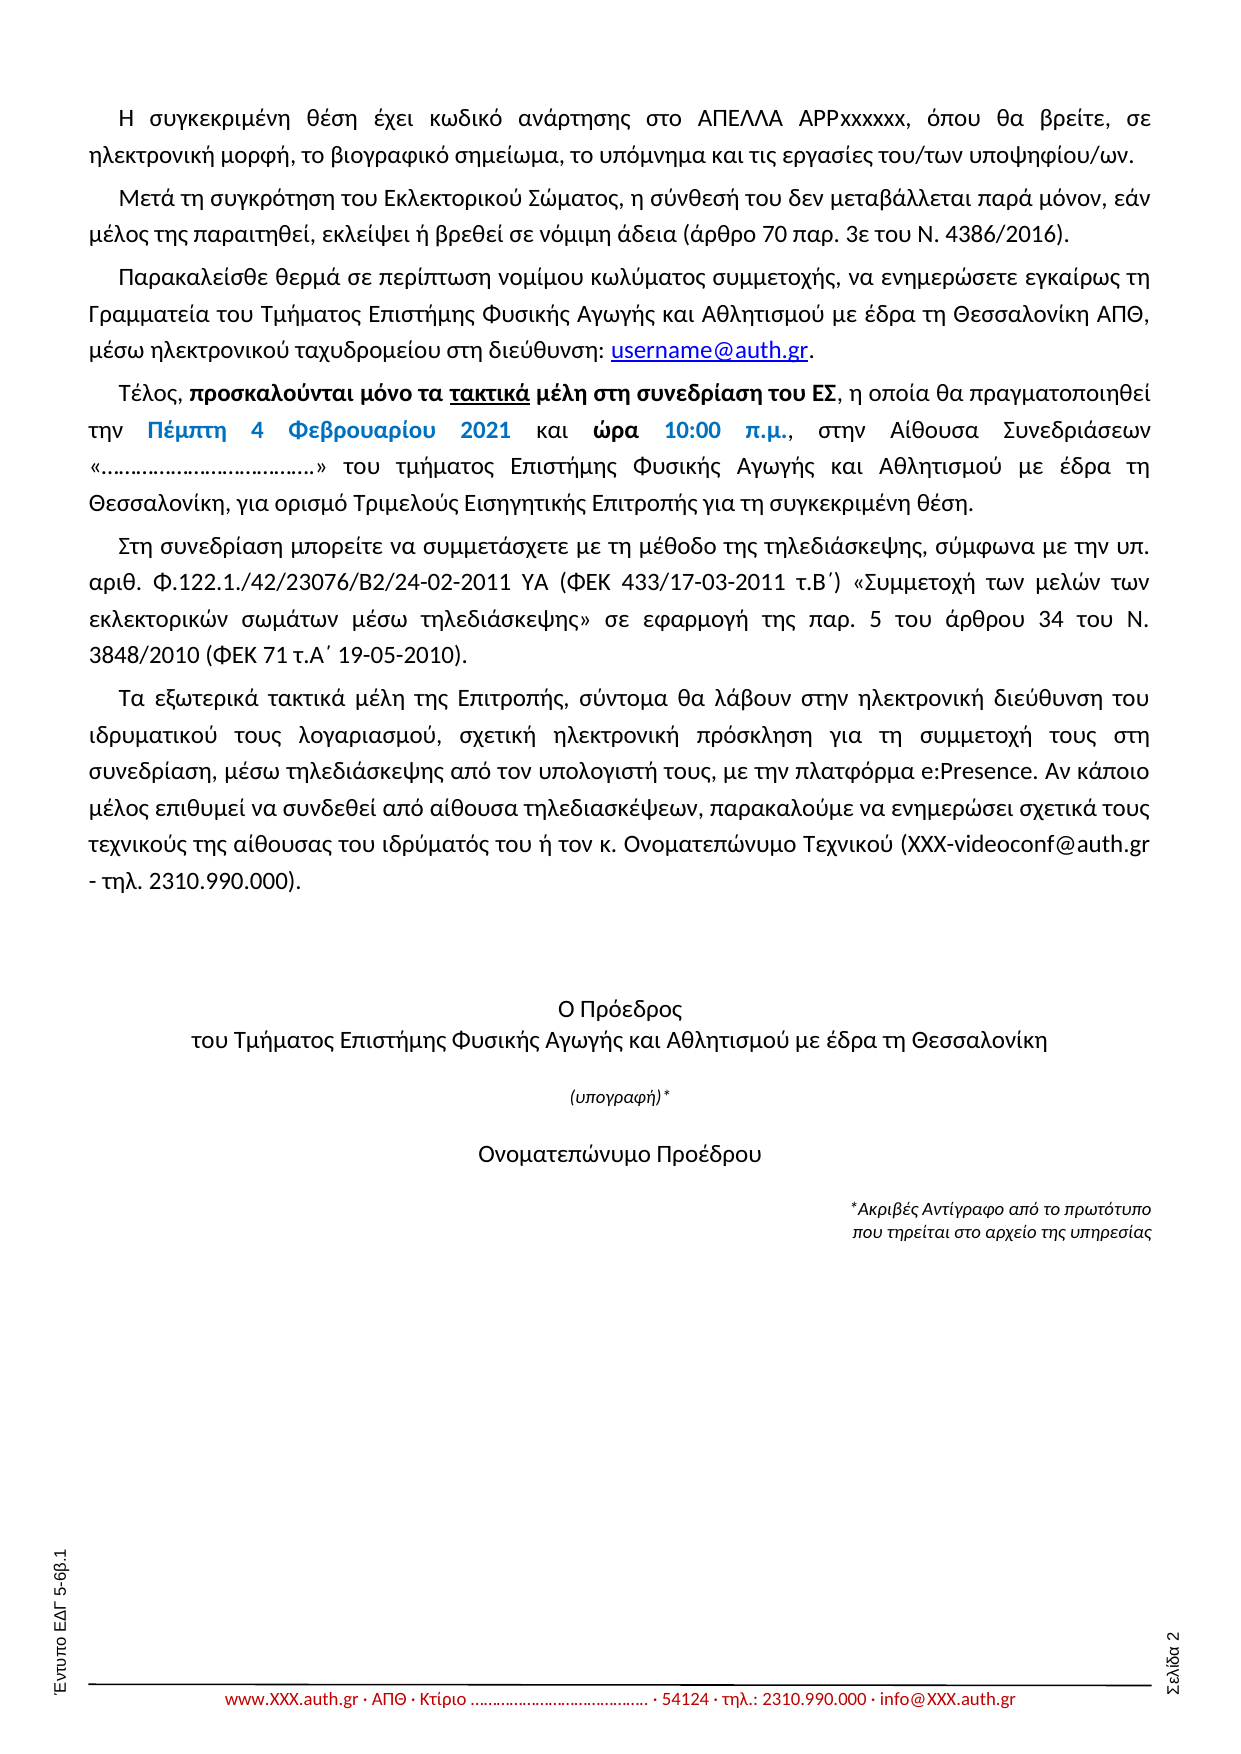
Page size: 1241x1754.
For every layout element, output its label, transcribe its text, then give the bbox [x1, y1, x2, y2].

text Ονοματεπώνυμο Προέδρου [89, 1138, 1152, 1169]
text Παρακαλείσθε θερμά σε περίπτωση νομίμου κωλύματος συμμετοχής, να ενημερώσετε εγκαίρως τη Γραμματεία του Τμήματος Επιστήμης Φυσικής Αγωγής και Αθλητισμού με έδρα τη Θεσσαλονίκη ΑΠΘ, μέσω ηλεκτρονικού ταχυδρομείου στη διεύθυνση: username@auth.gr. [89, 261, 1152, 365]
text (υπογραφή)* [89, 1085, 1152, 1108]
text Στη συνεδρίαση μπορείτε να συμμετάσχετε με τη μέθοδο της τηλεδιάσκεψης, σύμφωνα με την υπ. αριθ. Φ.122.1./42/23076/Β2/24-02-2011 ΥΑ (ΦΕΚ 433/17-03-2011 τ.Β΄) «Συμμετοχή των μελών των εκλεκτορικών σωμάτων μέσω τηλεδιάσκεψης» σε εφαρμογή της παρ. 5 του άρθρου 34 του Ν. 3848/2010 (ΦΕΚ 71 τ.Α΄ 19-05-2010). [89, 530, 1152, 670]
text Τα εξωτερικά τακτικά μέλη της Επιτροπής, σύντομα θα λάβουν στην ηλεκτρονική διεύθυνση του ιδρυματικού τους λογαριασμού, σχετική ηλεκτρονική πρόσκληση για τη συμμετοχή τους στη συνεδρίαση, μέσω τηλεδιάσκεψης από τον υπολογιστή τους, με την πλατφόρμα e:Presence. Αν κάποιο μέλος επιθυμεί να συνδεθεί από αίθουσα τηλεδιασκέψεων, παρακαλούμε να ενημερώσει σχετικά τους τεχνικούς της αίθουσας του ιδρύματός του ή τον κ. Ονοματεπώνυμο Τεχνικού (ΧΧΧ-videoconf@auth.gr - τηλ. 2310.990.000). [89, 682, 1152, 896]
text Η συγκεκριμένη θέση έχει κωδικό ανάρτησης στο ΑΠΕΛΛΑ ΑΡΡxxxxxx, όπου θα βρείτε, σε ηλεκτρονική μορφή, το βιογραφικό σημείωμα, το υπόμνημα και τις εργασίες του/των υποψηφίου/ων. [89, 103, 1152, 170]
text που τηρείται στο αρχείο της υπηρεσίας [89, 1220, 1152, 1243]
text Τέλος, προσκαλούνται μόνο τα τακτικά μέλη στη συνεδρίαση του ΕΣ, η οποία θα πραγματοποιηθεί την Πέμπτη 4 Φεβρουαρίου 2021 και ώρα 10:00 π.μ., στην Αίθουσα Συνεδριάσεων «……………………………….» του τμήματος Επιστήμης Φυσικής Αγωγής και Αθλητισμού με έδρα τη Θεσσαλονίκη, για ορισμό Τριμελούς Εισηγητικής Επιτροπής για τη συγκεκριμένη θέση. [89, 377, 1152, 517]
text *Ακριβές Αντίγραφο από το πρωτότυπο [89, 1197, 1152, 1220]
text του Τμήματος Επιστήμης Φυσικής Αγωγής και Αθλητισμού με έδρα τη Θεσσαλονίκη [89, 1024, 1152, 1054]
text Ο Πρόεδρος [89, 993, 1152, 1024]
text Μετά τη συγκρότηση του Εκλεκτορικού Σώματος, η σύνθεσή του δεν μεταβάλλεται παρά μόνον, εάν μέλος της παραιτηθεί, εκλείψει ή βρεθεί σε νόμιμη άδεια (άρθρο 70 παρ. 3ε του Ν. 4386/2016). [89, 182, 1152, 249]
